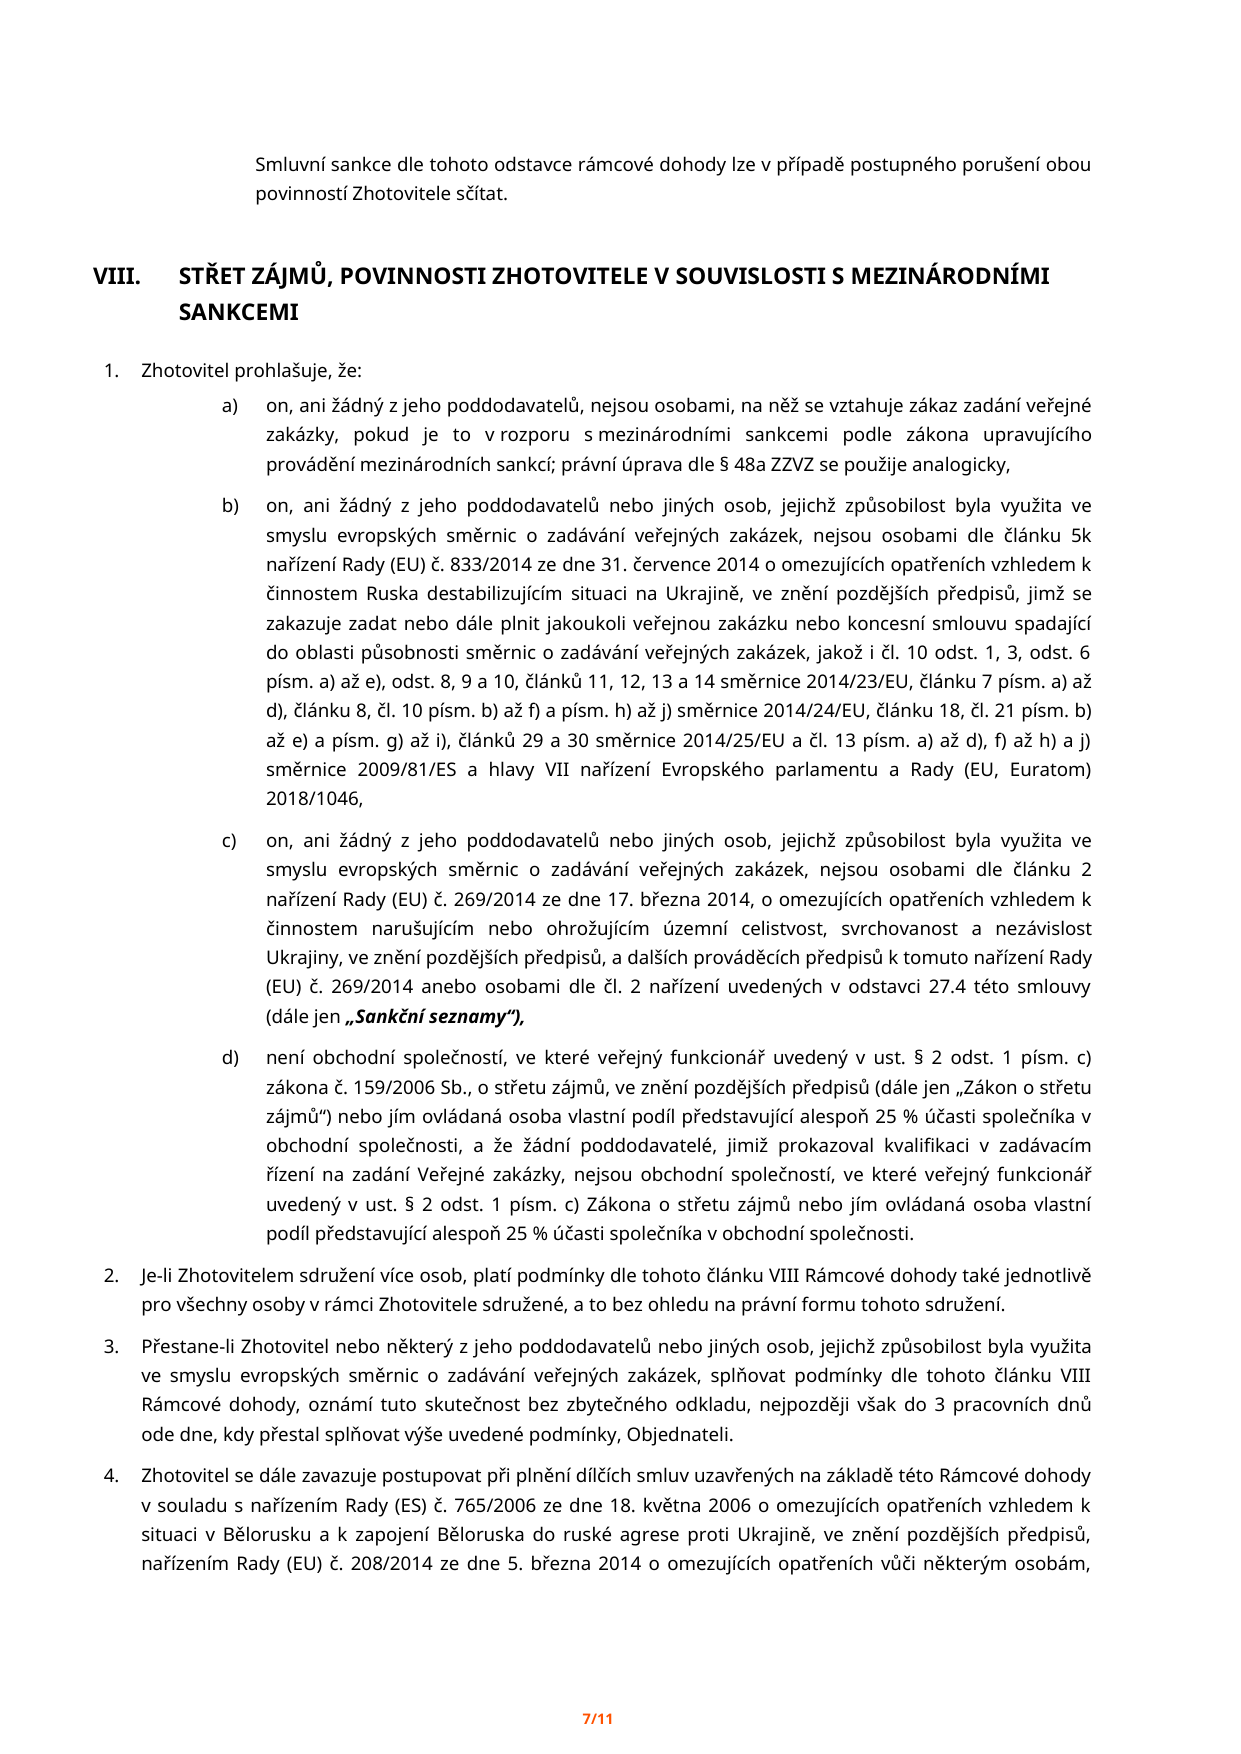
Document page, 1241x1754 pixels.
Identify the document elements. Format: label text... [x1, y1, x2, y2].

text on, ani žádný z jeho poddodavatelů nebo jiných osob, jejichž způsobilost byla využita ve smyslu evropských směrnic o zadávání veřejných zakázek, nejsou osobami dle článku 2 nařízení Rady (EU) č. 269/2014 ze dne 17. března 2014, o omezujících opatřeních vzhledem k činnostem narušujícím nebo ohrožujícím územní celistvost, svrchovanost a nezávislost Ukrajiny, ve znění pozdějších předpisů, a dalších prováděcích předpisů k tomuto nařízení Rady (EU) č. 269/2014 anebo osobami dle čl. 2 nařízení uvedených v odstavci 27.4 této smlouvy (dále jen „Sankční seznamy“), [222, 827, 1093, 1028]
text není obchodní společností, ve které veřejný funkcionář uvedený v ust. § 2 odst. 1 písm. c) zákona č. 159/2006 Sb., o střetu zájmů, ve znění pozdějších předpisů (dále jen „Zákon o střetu zájmů“) nebo jím ovládaná osoba vlastní podíl představující alespoň 25 % účasti společníka v obchodní společnosti, a že žádní poddodavatelé, jimiž prokazoval kvalifikaci v zadávacím řízení na zadání Veřejné zakázky, nejsou obchodní společností, ve které veřejný funkcionář uvedený v ust. § 2 odst. 1 písm. c) Zákona o střetu zájmů nebo jím ovládaná osoba vlastní podíl představující alespoň 25 % účasti společníka v obchodní společnosti. [222, 1045, 1093, 1246]
list STŘET ZÁJMŮ, POVINNOSTI ZHOTOVITELE V SOUVISLOSTI S MEZINÁRODNÍMI SANKCEMI [141, 260, 1093, 327]
text on, ani žádný z jeho poddodavatelů, nejsou osobami, na něž se vztahuje zákaz zadání veřejné zakázky, pokud je to v rozporu s mezinárodními sankcemi podle zákona upravujícího provádění mezinárodních sankcí; právní úprava dle § 48a ZZVZ se použije analogicky, [222, 392, 1093, 477]
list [103, 1463, 1093, 1576]
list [218, 148, 1093, 206]
list Přestane-li Zhotovitel nebo některý z jeho poddodavatelů nebo jiných osob, jejichž způsobilost byla využita ve smyslu evropských směrnic o zadávání veřejných zakázek, splňovat podmínky dle tohoto článku VIII Rámcové dohody, oznámí tuto skutečnost bez zbytečného odkladu, nejpozději však do 3 pracovních dnů ode dne, kdy přestal splňovat výše uvedené podmínky, Objednateli. [103, 1333, 1093, 1446]
list Je-li Zhotovitelem sdružení více osob, platí podmínky dle tohoto článku VIII Rámcové dohody také jednotlivě pro všechny osoby v rámci Zhotovitele sdružené, a to bez ohledu na právní formu tohoto sdružení. [103, 1262, 1093, 1317]
text on, ani žádný z jeho poddodavatelů nebo jiných osob, jejichž způsobilost byla využita ve smyslu evropských směrnic o zadávání veřejných zakázek, nejsou osobami dle článku 5k nařízení Rady (EU) č. 833/2014 ze dne 31. července 2014 o omezujících opatřeních vzhledem k činnostem Ruska destabilizujícím situaci na Ukrajině, ve znění pozdějších předpisů, jimž se zakazuje zadat nebo dále plnit jakoukoli veřejnou zakázku nebo koncesní smlouvu spadající do oblasti působnosti směrnic o zadávání veřejných zakázek, jakož i čl. 10 odst. 1, 3, odst. 6 písm. a) až e), odst. 8, 9 a 10, článků 11, 12, 13 a 14 směrnice 2014/23/EU, článku 7 písm. a) až d), článku 8, čl. 10 písm. b) až f) a písm. h) až j) směrnice 2014/24/EU, článku 18, čl. 21 písm. b) až e) a písm. g) až i), článků 29 a 30 směrnice 2014/25/EU a čl. 13 písm. a) až d), f) až h) a j) směrnice 2009/81/ES a hlavy VII nařízení Evropského parlamentu a Rady (EU, Euratom) 2018/1046, [222, 493, 1093, 811]
list Zhotovitel prohlašuje, že: [103, 357, 1093, 382]
